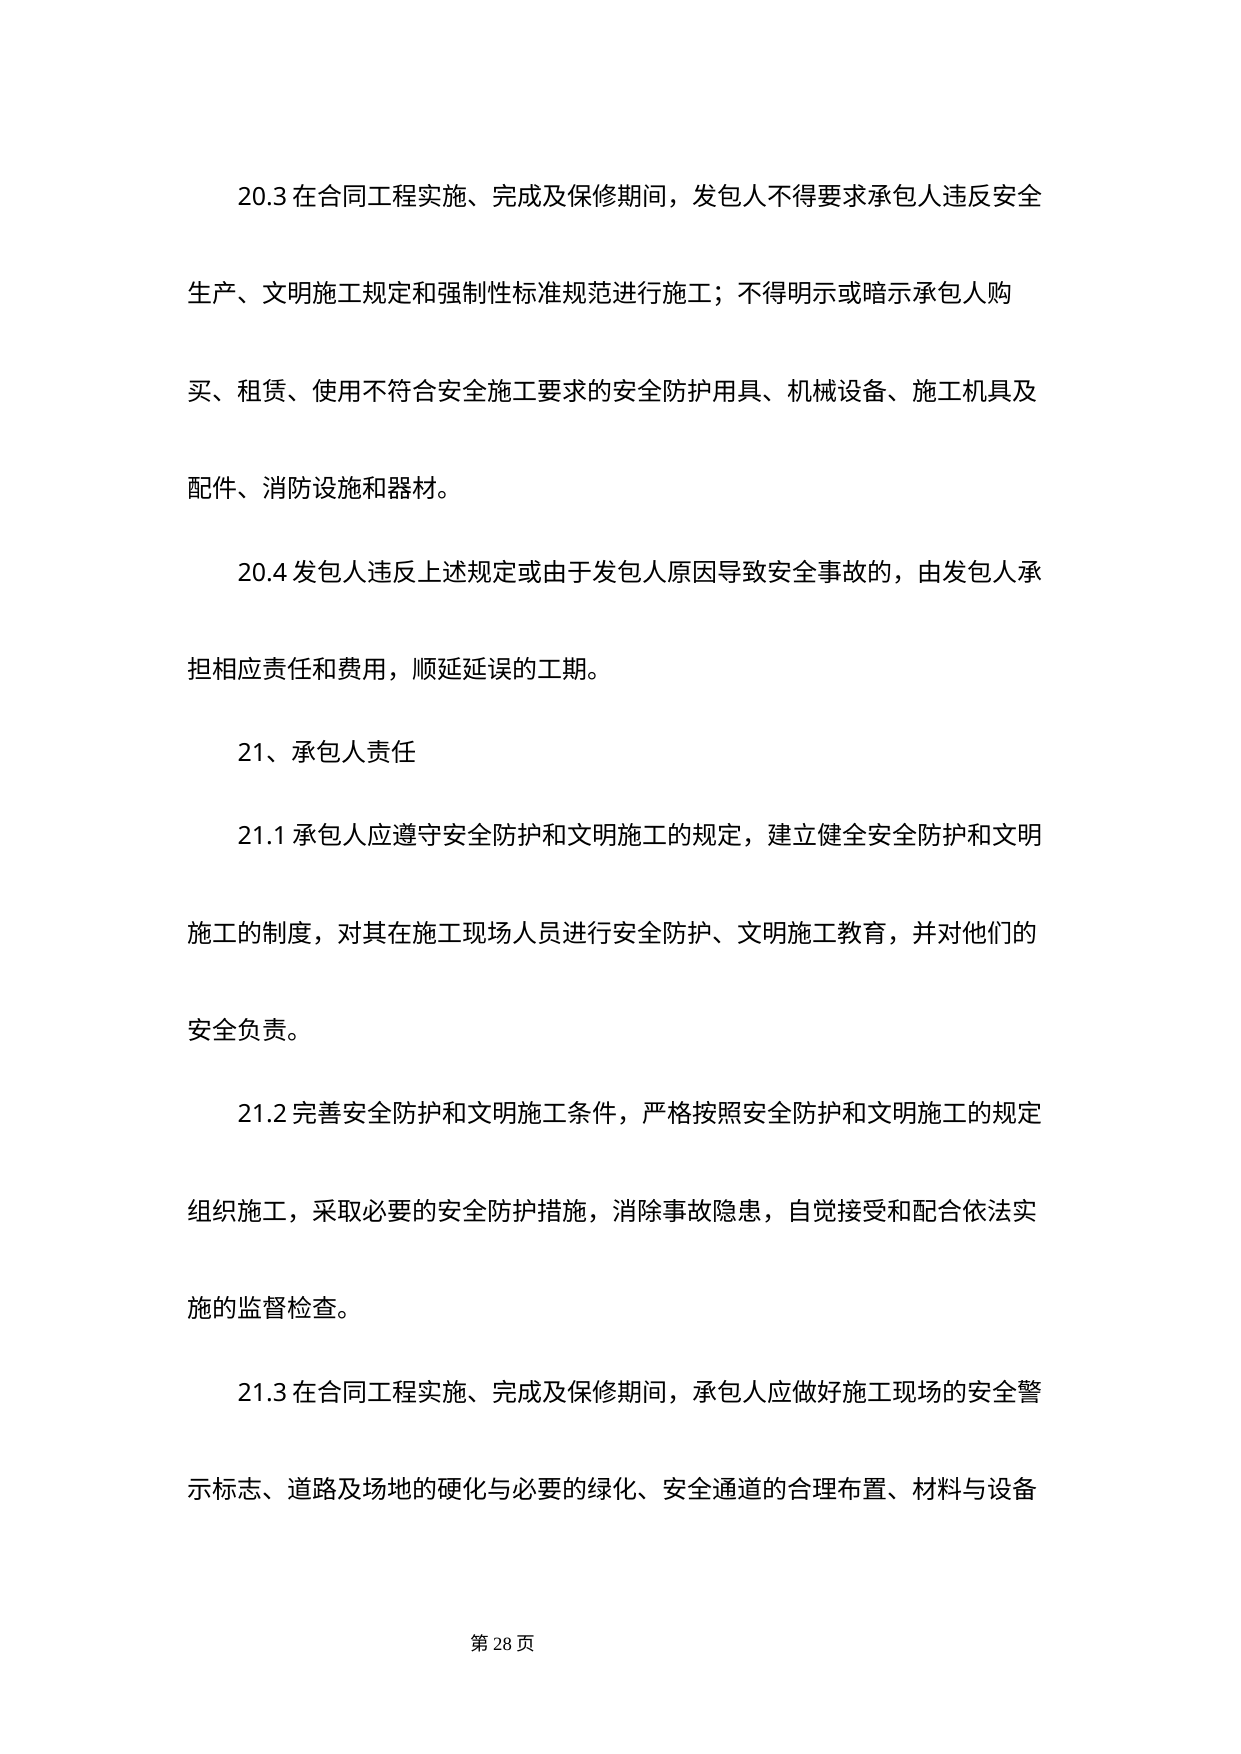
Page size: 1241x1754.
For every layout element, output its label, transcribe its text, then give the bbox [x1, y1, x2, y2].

text 20.3在合同工程实施、完成及保修期间，发包人不得要求承包人违反安全生产、文明施工规定和强制性标准规范进行施工；不得明示或暗示承包人购买、租赁、使用不符合安全施工要求的安全防护用具、机械设备、施工机具及配件、消防设施和器材。 [187, 162, 1053, 519]
text 21.1承包人应遵守安全防护和文明施工的规定，建立健全安全防护和文明施工的制度，对其在施工现场人员进行安全防护、文明施工教育，并对他们的安全负责。 [187, 801, 1053, 1061]
text 21、承包人责任 [187, 718, 1053, 783]
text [187, 1358, 1053, 1520]
text 20.4发包人违反上述规定或由于发包人原因导致安全事故的，由发包人承担相应责任和费用，顺延延误的工期。 [187, 538, 1053, 700]
text 21.2完善安全防护和文明施工条件，严格按照安全防护和文明施工的规定组织施工，采取必要的安全防护措施，消除事故隐患，自觉接受和配合依法实施的监督检查。 [187, 1079, 1053, 1339]
